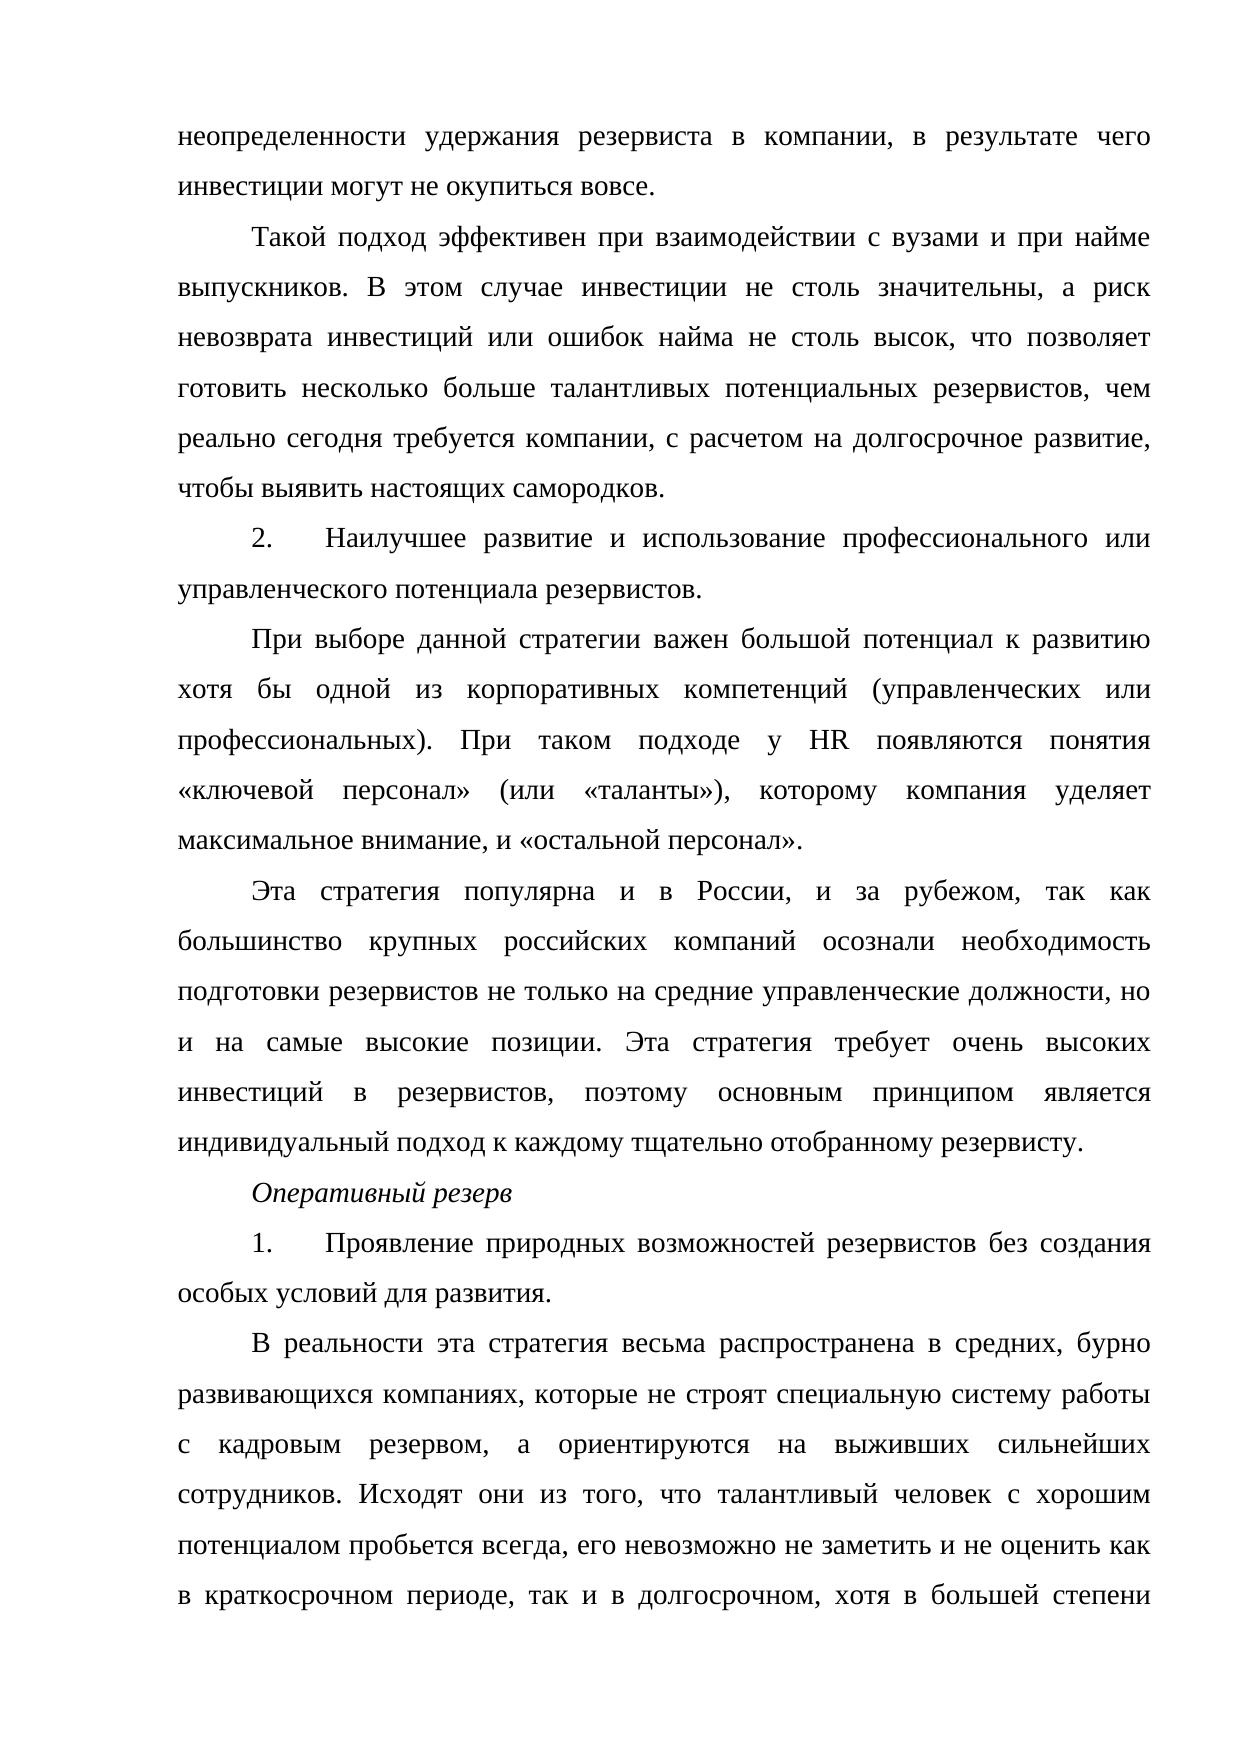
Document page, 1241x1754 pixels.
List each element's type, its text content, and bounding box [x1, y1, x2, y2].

list Наилучшее развитие и использование профессионального или управленческого потенциала резервистов. [177, 521, 1152, 604]
text Оперативный резерв [177, 1175, 1152, 1208]
text Такой подход эффективен при взаимодействии с вузами и при найме выпускников. В этом случае инвестиции не столь значительны, а риск невозврата инвестиций или ошибок найма не столь высок, что позволяет готовить несколько больше талантливых потенциальных резервистов, чем реально сегодня требуется компании, с расчетом на долгосрочное развитие, чтобы выявить настоящих самородков. [177, 219, 1152, 504]
text При выборе данной стратегии важен большой потенциал к развитию хотя бы одной из корпоративных компетенций (управленческих или профессиональных). При таком подходе у HR появляются понятия «ключевой персонал» (или «таланты»), которому компания уделяет максимальное внимание, и «остальной персонал». [177, 621, 1152, 856]
list Проявление природных возможностей резервистов без создания особых условий для развития. [177, 1225, 1152, 1309]
text Эта стратегия популярна и в России, и за рубежом, так как большинство крупных российских компаний осознали необходимость подготовки резервистов не только на средние управленческие должности, но и на самые высокие позиции. Эта стратегия требует очень высоких инвестиций в резервистов, поэтому основным принципом является индивидуальный подход к каждому тщательно отобранному резервисту. [177, 873, 1152, 1158]
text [177, 1326, 1152, 1611]
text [177, 118, 1152, 202]
